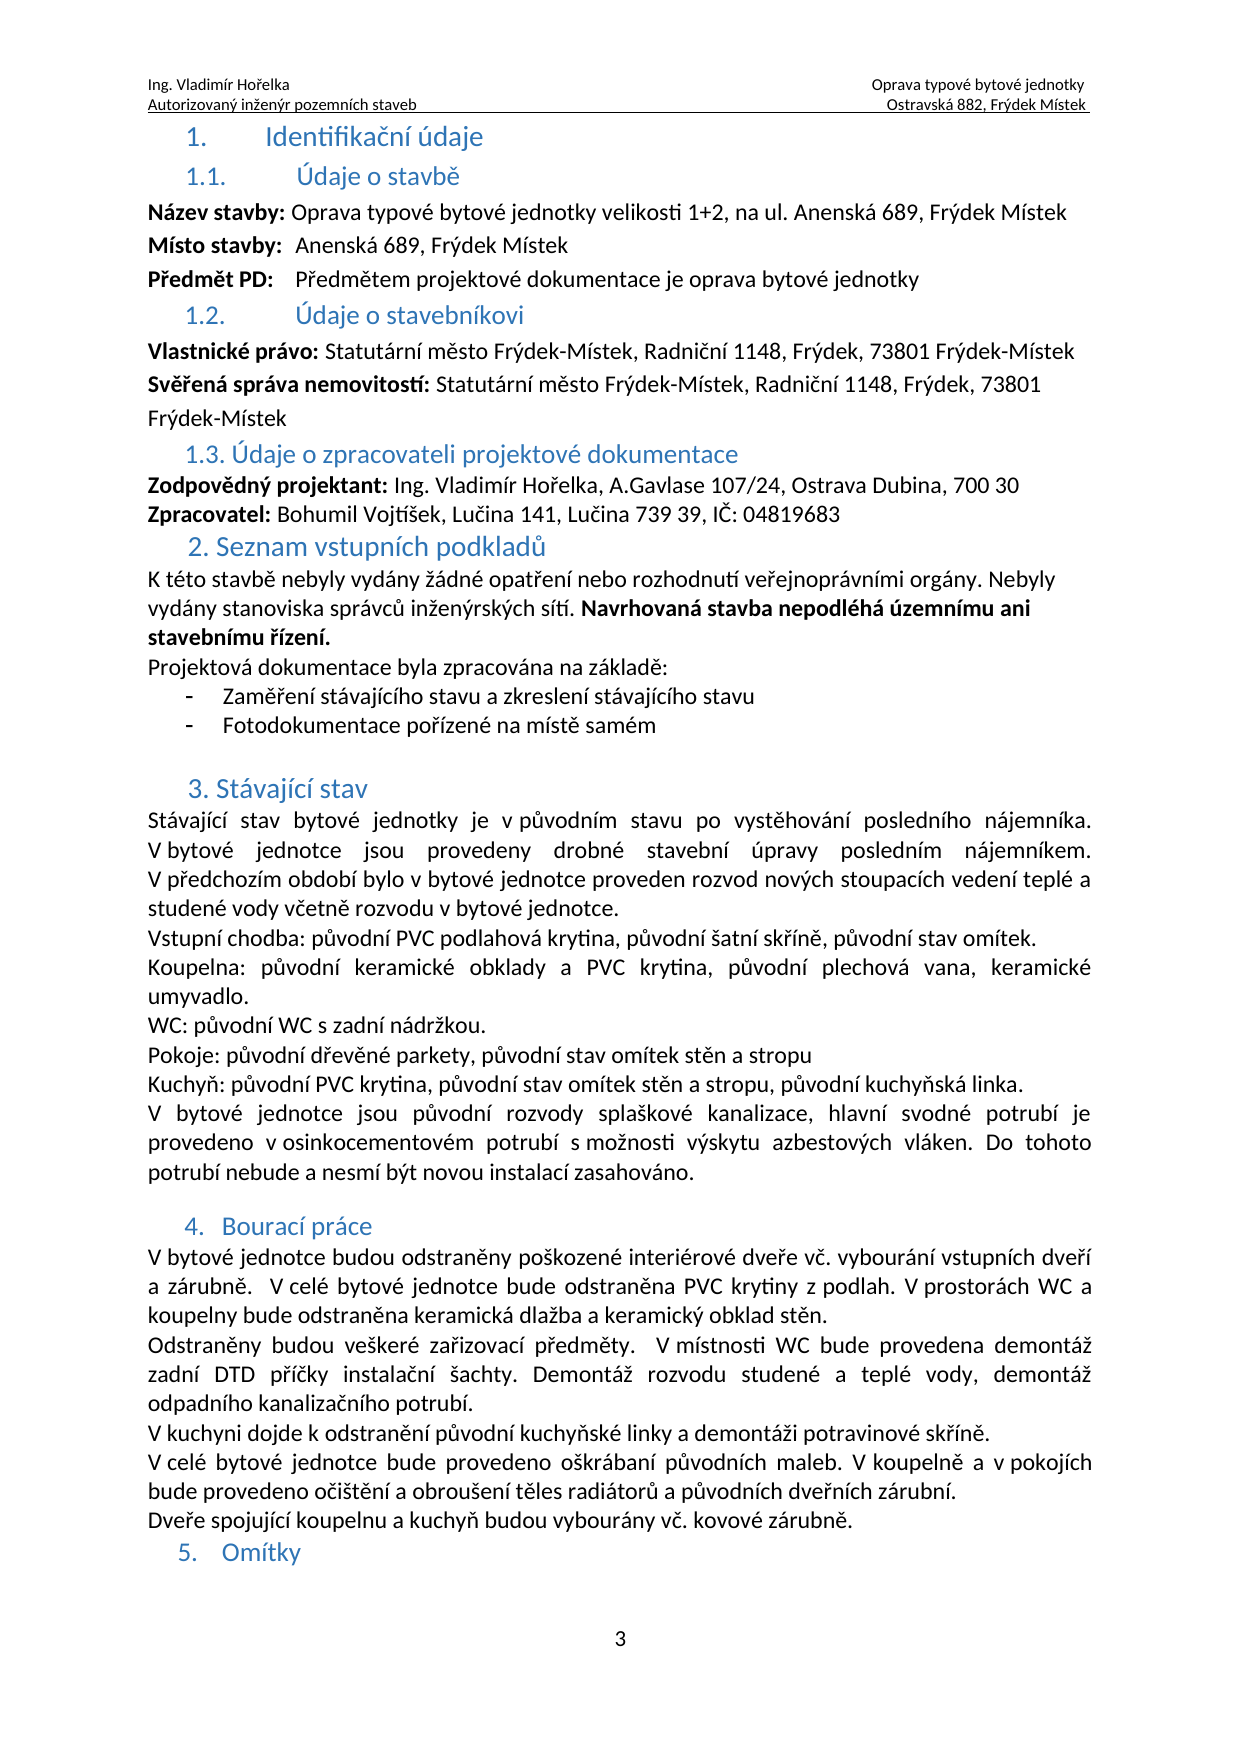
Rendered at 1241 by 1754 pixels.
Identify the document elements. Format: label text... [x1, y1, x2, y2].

text 1.3. Údaje o zpracovateli projektové dokumentace [148, 437, 1092, 470]
text Zodpovědný projektant: Ing. Vladimír Hořelka, A.Gavlase 107/24, Ostrava Dubina, 700 30 [148, 470, 1092, 499]
list Zaměření stávajícího stavu a zkreslení stávajícího stavu [185, 681, 1092, 710]
text V bytové jednotce jsou původní rozvody splaškové kanalizace, hlavní svodné potrubí je provedeno v osinkocementovém potrubí s možnosti výskytu azbestových vláken. Do tohoto potrubí nebude a nesmí být novou instalací zasahováno. [148, 1098, 1092, 1186]
list Identifikační údaje [185, 118, 1092, 154]
text Název stavby: Oprava typové bytové jednotky velikosti 1+2, na ul. Anenská 689, Frýdek Místek [148, 197, 1092, 226]
list V kuchyni dojde k odstranění původní kuchyňské linky a demontáži potravinové skříně. [148, 1418, 1092, 1447]
list Dveře spojující koupelnu a kuchyň budou vybourány vč. kovové zárubně. [148, 1505, 1092, 1535]
list Odstraněny budou veškeré zařizovací předměty. V místnosti WC bude provedena demontáž zadní DTD příčky instalační šachty. Demontáž rozvodu studené a teplé vody, demontáž odpadního kanalizačního potrubí. [148, 1330, 1092, 1418]
text Zpracovatel: Bohumil Vojtíšek, Lučina 141, Lučina 739 39, IČ: 04819683 [148, 499, 1092, 528]
text 1.2. Údaje o stavebníkovi [148, 298, 1092, 331]
text Koupelna: původní keramické obklady a PVC krytina, původní plechová vana, keramické umyvadlo. [148, 952, 1092, 1010]
list Omítky [177, 1535, 1092, 1568]
list V bytové jednotce budou odstraněny poškozené interiérové dveře vč. vybourání vstupních dveří a zárubně. V celé bytové jednotce bude odstraněna PVC krytiny z podlah. V prostorách WC a koupelny bude odstraněna keramická dlažba a keramický obklad stěn. [148, 1242, 1092, 1330]
text Projektová dokumentace byla zpracována na základě: [148, 652, 1092, 681]
list Údaje o stavbě [185, 159, 1092, 192]
list Fotodokumentace pořízené na místě samém [185, 710, 1092, 739]
text Vlastnické právo: Statutární město Frýdek-Místek, Radniční 1148, Frýdek, 73801 Frýdek-Místek [148, 336, 1092, 365]
text 2. Seznam vstupních podkladů [148, 528, 1092, 564]
text Místo stavby: Anenská 689, Frýdek Místek [148, 231, 1092, 260]
text Předmět PD: Předmětem projektové dokumentace je oprava bytové jednotky [148, 264, 1092, 293]
text Svěřená správa nemovitostí: Statutární město Frýdek-Místek, Radniční 1148, Frýdek, 73801 Frýdek-Místek [148, 369, 1092, 432]
text Kuchyň: původní PVC krytina, původní stav omítek stěn a stropu, původní kuchyňská linka. [148, 1069, 1092, 1098]
text Stávající stav bytové jednotky je v původním stavu po vystěhování posledního nájemníka. V bytové jednotce jsou provedeny drobné stavební úpravy posledním nájemníkem. V předchozím období bylo v bytové jednotce proveden rozvod nových stoupacích vedení teplé a studené vody včetně rozvodu v bytové jednotce. [148, 806, 1092, 923]
list Bourací práce [184, 1209, 1092, 1242]
text Vstupní chodba: původní PVC podlahová krytina, původní šatní skříně, původní stav omítek. [148, 923, 1092, 952]
list V celé bytové jednotce bude provedeno oškrábaní původních maleb. V koupelně a v pokojích bude provedeno očištění a obroušení těles radiátorů a původních dveřních zárubní. [148, 1447, 1092, 1505]
text K této stavbě nebyly vydány žádné opatření nebo rozhodnutí veřejnoprávními orgány. Nebyly vydány stanoviska správců inženýrských sítí. Navrhovaná stavba nepodléhá územnímu ani stavebnímu řízení. [148, 564, 1092, 652]
text WC: původní WC s zadní nádržkou. [148, 1010, 1092, 1040]
text 3. Stávající stav [148, 770, 1092, 806]
text Pokoje: původní dřevěné parkety, původní stav omítek stěn a stropu [148, 1040, 1092, 1069]
